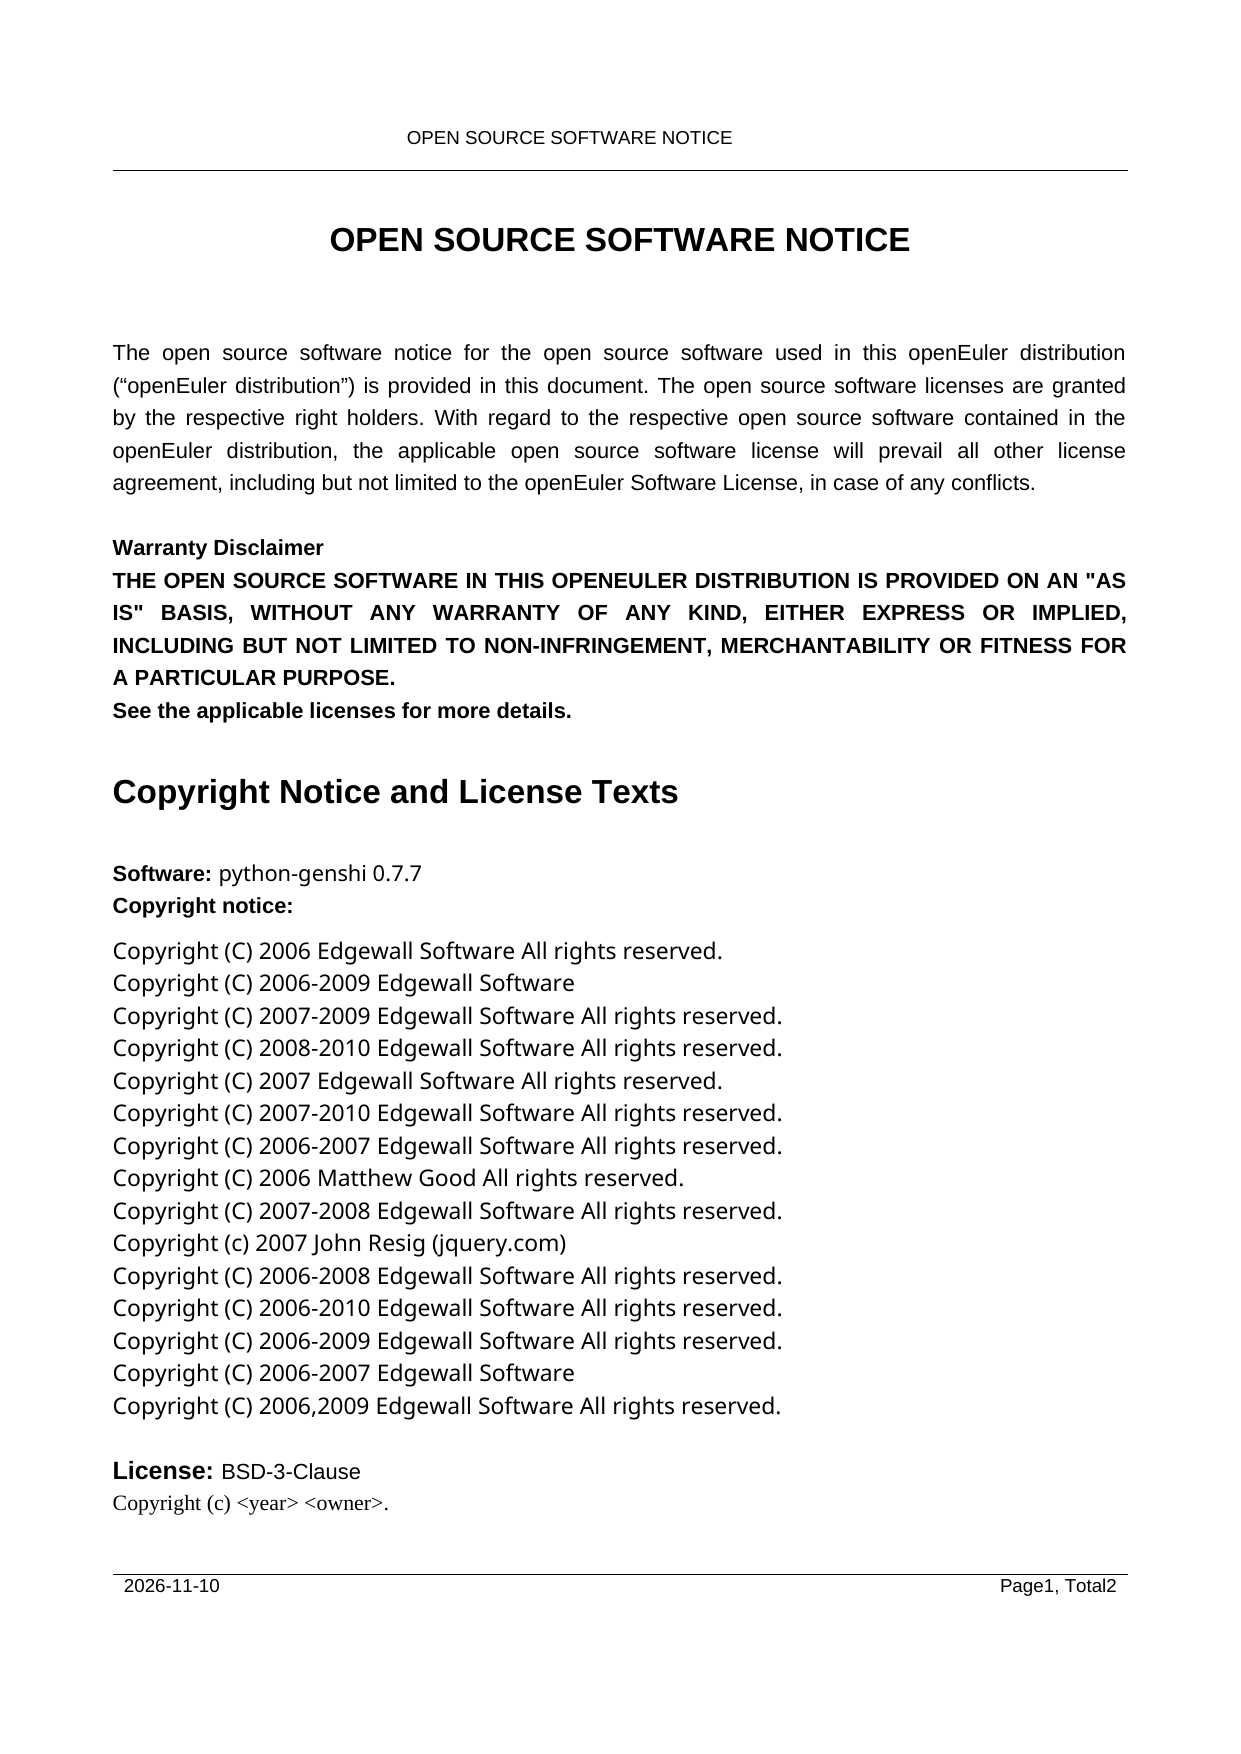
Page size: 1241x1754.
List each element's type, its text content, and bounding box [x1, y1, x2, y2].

text Copyright notice: [112, 889, 1128, 921]
text OPEN SOURCE SOFTWARE NOTICE [112, 206, 1128, 271]
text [112, 1486, 1128, 1519]
text Warranty Disclaimer [112, 531, 1128, 564]
title Software: python-genshi 0.7.7 [112, 856, 1128, 889]
text The open source software notice for the open source software used in this openEuler distribution (“openEuler distribution”) is provided in this document. The open source software licenses are granted by the respective right holders. With regard to the respective open source software contained in the openEuler distribution, the applicable open source software license will prevail all other license agreement, including but not limited to the openEuler Software License, in case of any conflicts. [112, 336, 1128, 499]
text THE OPEN SOURCE SOFTWARE IN THIS OPENEULER DISTRIBUTION IS PROVIDED ON AN "AS IS" BASIS, WITHOUT ANY WARRANTY OF ANY KIND, EITHER EXPRESS OR IMPLIED, INCLUDING BUT NOT LIMITED TO NON-INFRINGEMENT, MERCHANTABILITY OR FITNESS FOR A PARTICULAR PURPOSE. See the applicable licenses for more details. [112, 564, 1128, 726]
text License: BSD-3-Clause [112, 1454, 1128, 1486]
text Copyright Notice and License Texts [112, 759, 1128, 824]
text Copyright (C) 2006 Edgewall Software All rights reserved. Copyright (C) 2006-2009 Edgewall Software Copyright (C) 2007-2009 Edgewall Software All rights reserved. Copyright (C) 2008-2010 Edgewall Software All rights reserved. Copyright (C) 2007 Edgewall Software All rights reserved. Copyright (C) 2007-2010 Edgewall Software All rights reserved. Copyright (C) 2006-2007 Edgewall Software All rights reserved. Copyright (C) 2006 Matthew Good All rights reserved. Copyright (C) 2007-2008 Edgewall Software All rights reserved. Copyright (c) 2007 John Resig (jquery.com) Copyright (C) 2006-2008 Edgewall Software All rights reserved. Copyright (C) 2006-2010 Edgewall Software All rights reserved. Copyright (C) 2006-2009 Edgewall Software All rights reserved. Copyright (C) 2006-2007 Edgewall Software Copyright (C) 2006,2009 Edgewall Software All rights reserved. [112, 934, 1128, 1454]
